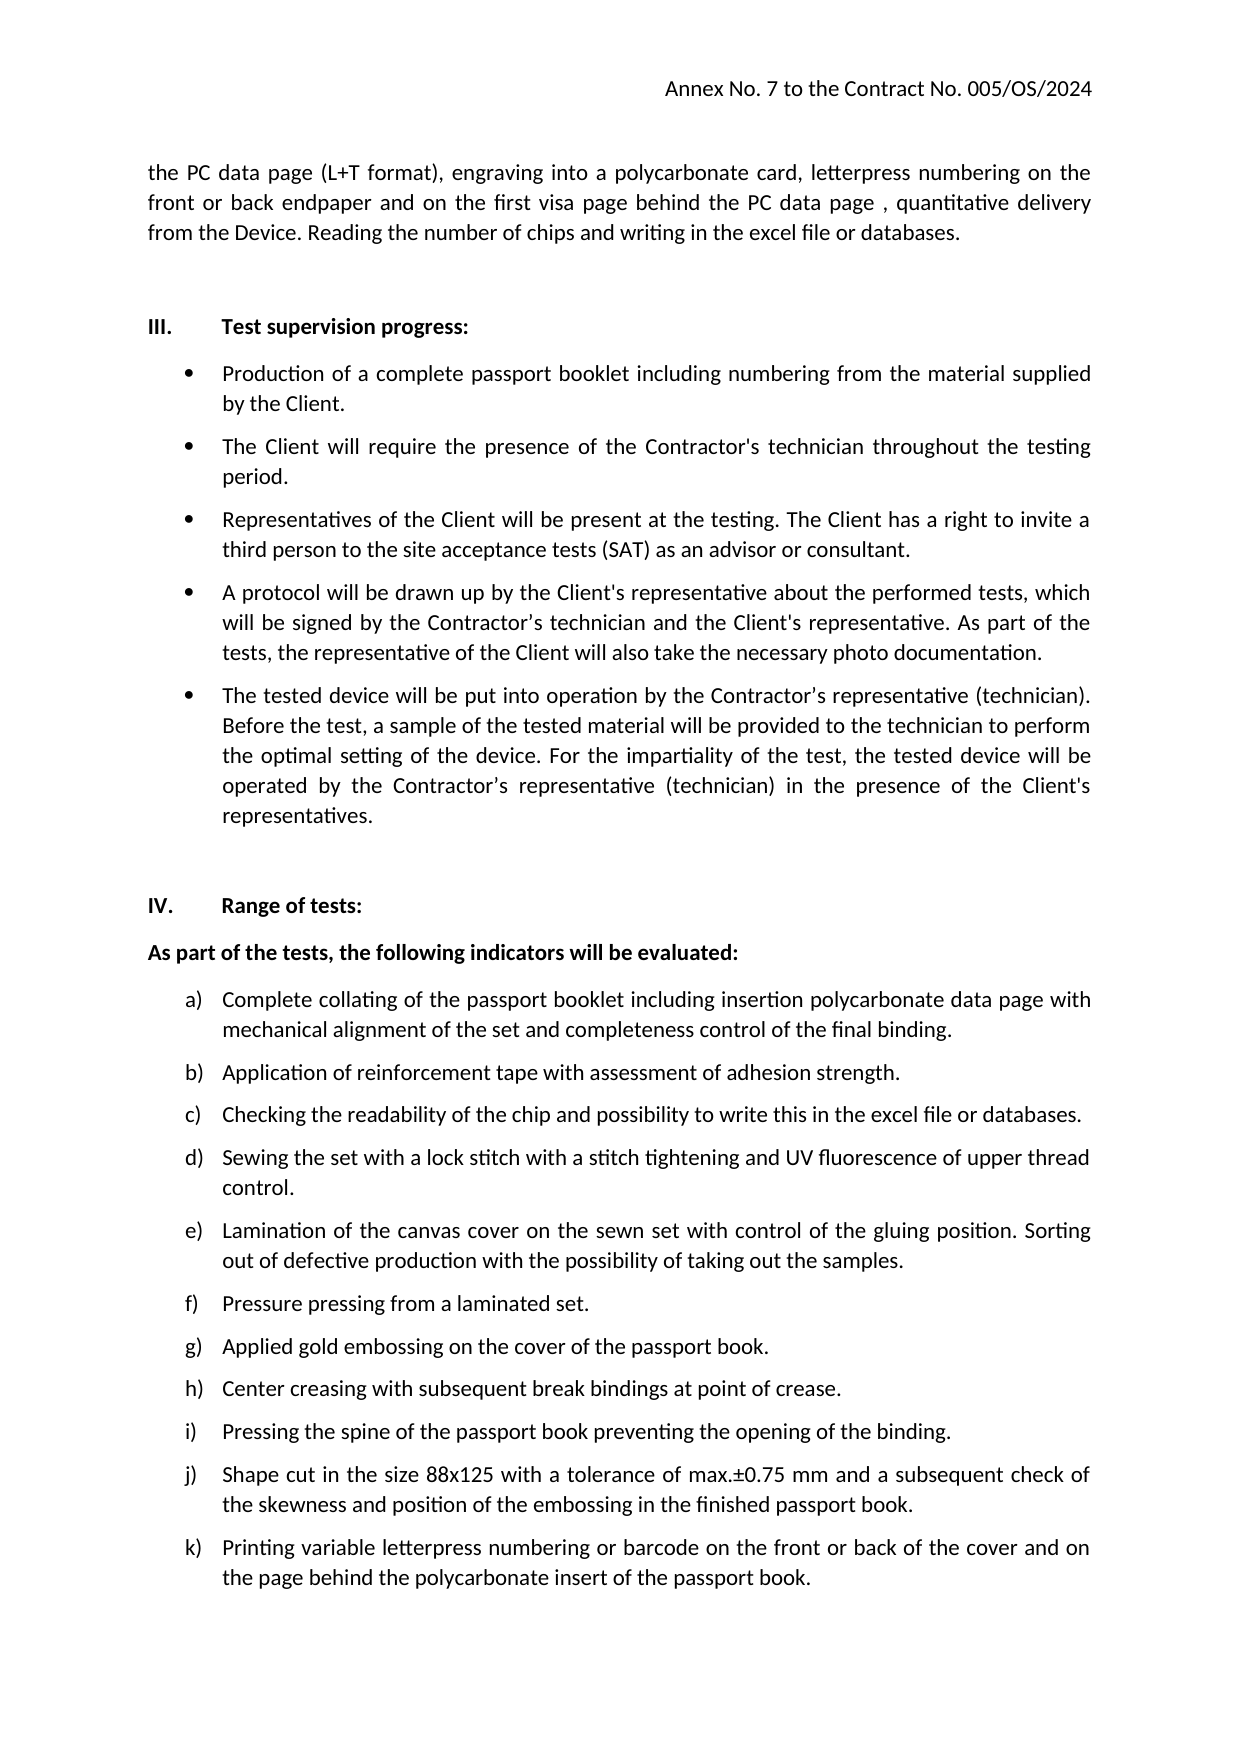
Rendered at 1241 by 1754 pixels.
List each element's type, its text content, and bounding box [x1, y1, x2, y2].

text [148, 158, 1093, 246]
list Shape cut in the size 88x125 with a tolerance of max.±0.75 mm and a subsequent check of the skewness and position of the embossing in the finished passport book. [185, 1460, 1093, 1518]
list Production of a complete passport booklet including numbering from the material supplied by the Client. [185, 359, 1093, 417]
list Center creasing with subsequent break bindings at point of crease. [185, 1374, 1093, 1402]
text IV. Range of tests: [148, 891, 1093, 919]
list Complete collating of the passport booklet including insertion polycarbonate data page with mechanical alignment of the set and completeness control of the final binding. [185, 985, 1093, 1043]
list Sewing the set with a lock stitch with a stitch tightening and UV fluorescence of upper thread control. [185, 1143, 1093, 1201]
list A protocol will be drawn up by the Client's representative about the performed tests, which will be signed by the Contractor’s technician and the Client's representative. As part of the tests, the representative of the Client will also take the necessary photo documentation. [185, 578, 1093, 666]
list Lamination of the canvas cover on the sewn set with control of the gluing position. Sorting out of defective production with the possibility of taking out the samples. [185, 1216, 1093, 1274]
list The tested device will be put into operation by the Contractor’s representative (technician). Before the test, a sample of the tested material will be provided to the technician to perform the optimal setting of the device. For the impartiality of the test, the tested device will be operated by the Contractor’s representative (technician) in the presence of the Client's representatives. [185, 681, 1093, 829]
list Applied gold embossing on the cover of the passport book. [185, 1332, 1093, 1360]
list Representatives of the Client will be present at the testing. The Client has a right to invite a third person to the site acceptance tests (SAT) as an advisor or consultant. [185, 505, 1093, 563]
text As part of the tests, the following indicators will be evaluated: [148, 938, 1093, 966]
list Printing variable letterpress numbering or barcode on the front or back of the cover and on the page behind the polycarbonate insert of the passport book. [185, 1533, 1093, 1591]
list Checking the readability of the chip and possibility to write this in the excel file or databases. [185, 1101, 1093, 1128]
list Pressing the spine of the passport book preventing the opening of the binding. [185, 1417, 1093, 1445]
text III. Test supervision progress: [148, 312, 1093, 340]
list The Client will require the presence of the Contractor's technician throughout the testing period. [185, 432, 1093, 490]
list Application of reinforcement tape with assessment of adhesion strength. [185, 1058, 1093, 1086]
list Pressure pressing from a laminated set. [185, 1289, 1093, 1317]
